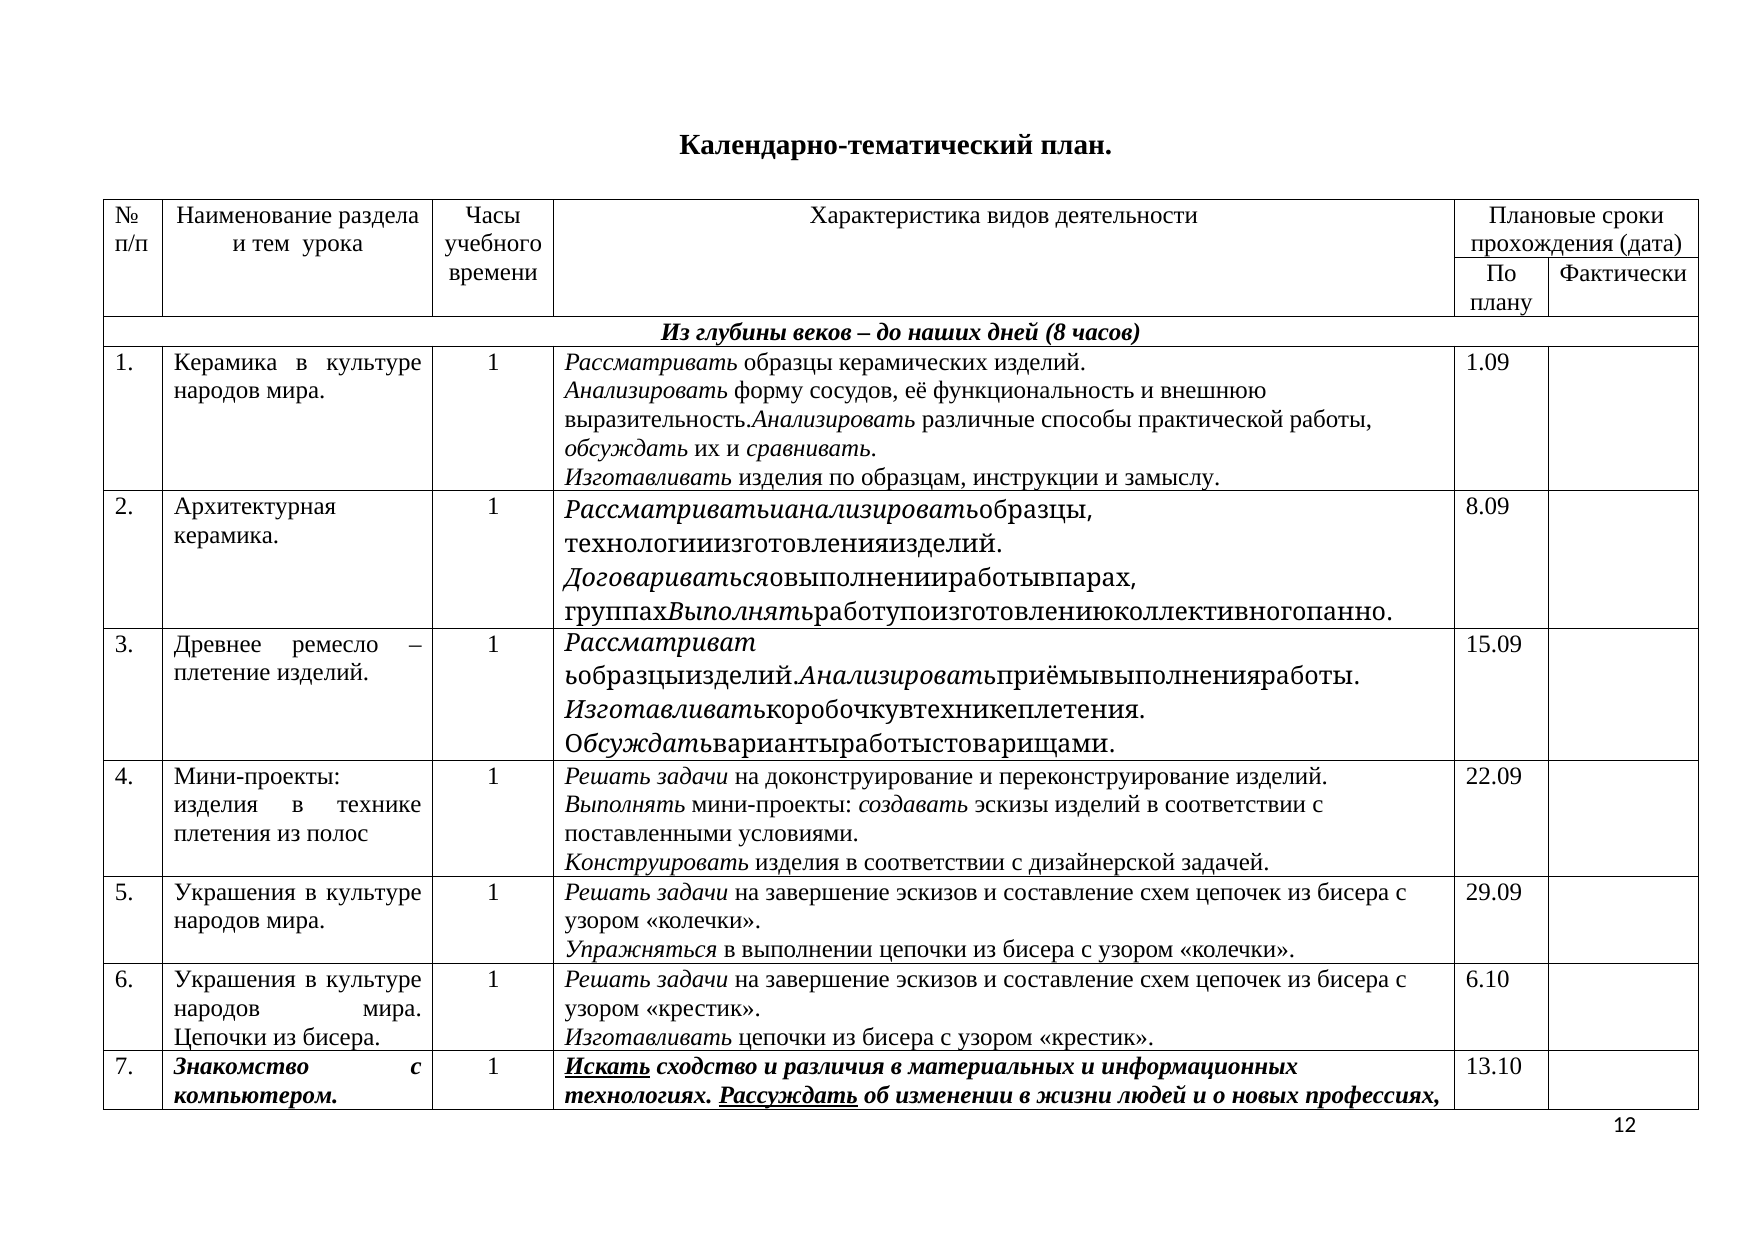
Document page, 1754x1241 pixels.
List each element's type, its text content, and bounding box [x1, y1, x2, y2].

table_cell 3. [104, 629, 162, 760]
table_cell Решать задачи на доконструирование и переконструирование изделий. Выполнять мини-проекты: создавать эскизы изделий в соответствии с поставленными условиями. Конструировать изделия в соответствии с дизайнерской задачей. [554, 761, 1454, 876]
table_header № п/п [104, 200, 162, 316]
table_cell Фактически [1549, 258, 1698, 316]
table_cell 1 [433, 629, 553, 760]
table_cell 1 [433, 964, 553, 1050]
table_cell 4. [104, 761, 162, 876]
table_cell [1549, 491, 1698, 628]
table_cell Мини-проекты: изделия в технике плетения из полос [163, 761, 432, 876]
table_cell Рассматриватьобразцыизделий.Анализироватьприёмывыполненияработы. Изготавливатькоробочкувтехникеплетения. Обсуждатьвариантыработыстоварищами. [554, 629, 1454, 760]
table_cell [1549, 964, 1698, 1050]
table_cell Украшения в культуре народов мира. [163, 877, 432, 963]
table_cell 1 [433, 491, 553, 628]
table_cell Древнее ремесло – плетение изделий. [163, 629, 432, 760]
table_cell Решать задачи на завершение эскизов и составление схем цепочек из бисера с узором «колечки». Упражняться в выполнении цепочки из бисера с узором «колечки». [554, 877, 1454, 963]
table_cell [1549, 877, 1698, 963]
table_cell Архитектурная керамика. [163, 491, 432, 628]
table_cell 1 [433, 347, 553, 490]
table_cell [1549, 1051, 1698, 1109]
table_cell Решать задачи на завершение эскизов и составление схем цепочек из бисера с узором «крестик». Изготавливать цепочки из бисера с узором «крестик». [554, 964, 1454, 1050]
table_cell [1549, 761, 1698, 876]
table_cell 2. [104, 491, 162, 628]
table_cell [554, 1051, 1454, 1109]
table_header Часы учебного времени [433, 200, 553, 316]
table_cell 1 [433, 761, 553, 876]
table_cell Из глубины веков – до наших дней (8 часов) [104, 317, 1698, 346]
table_cell 1 [433, 1051, 553, 1109]
table_cell 7. [104, 1051, 162, 1109]
text Календарно-тематический план. [156, 127, 1636, 161]
table_cell 8.09 [1455, 491, 1548, 628]
table_cell 29.09 [1455, 877, 1548, 963]
table_cell [1549, 347, 1698, 490]
table_cell Украшения в культуре народов мира. Цепочки из бисера. [163, 964, 432, 1050]
table_cell 1.09 [1455, 347, 1548, 490]
table_cell [1549, 629, 1698, 760]
table_header Плановые сроки прохождения (дата) [1455, 200, 1698, 257]
table_cell Рассматриватьианализироватьобразцы, технологииизготовленияизделий. Договариватьсяовыполненииработывпарах, группахВыполнятьработупоизготовлениюколлективногопанно. [554, 491, 1454, 628]
table_header Наименование раздела и тем урока [163, 200, 432, 316]
table_cell 6.10 [1455, 964, 1548, 1050]
table_cell 1 [433, 877, 553, 963]
table_header Характеристика видов деятельности [554, 200, 1454, 316]
table_cell По плану [1455, 258, 1548, 316]
table_cell 22.09 [1455, 761, 1548, 876]
table_cell 1. [104, 347, 162, 490]
table_cell 15.09 [1455, 629, 1548, 760]
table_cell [163, 1051, 432, 1109]
table_cell Керамика в культуре народов мира. [163, 347, 432, 490]
table_cell Рассматривать образцы керамических изделий. Анализировать форму сосудов, её функциональность и внешнюю выразительность.Анализировать различные способы практической работы, обсуждать их и сравнивать. Изготавливать изделия по образцам, инструкции и замыслу. [554, 347, 1454, 490]
table_cell 13.10 [1455, 1051, 1548, 1109]
table_cell 5. [104, 877, 162, 963]
table_cell 6. [104, 964, 162, 1050]
